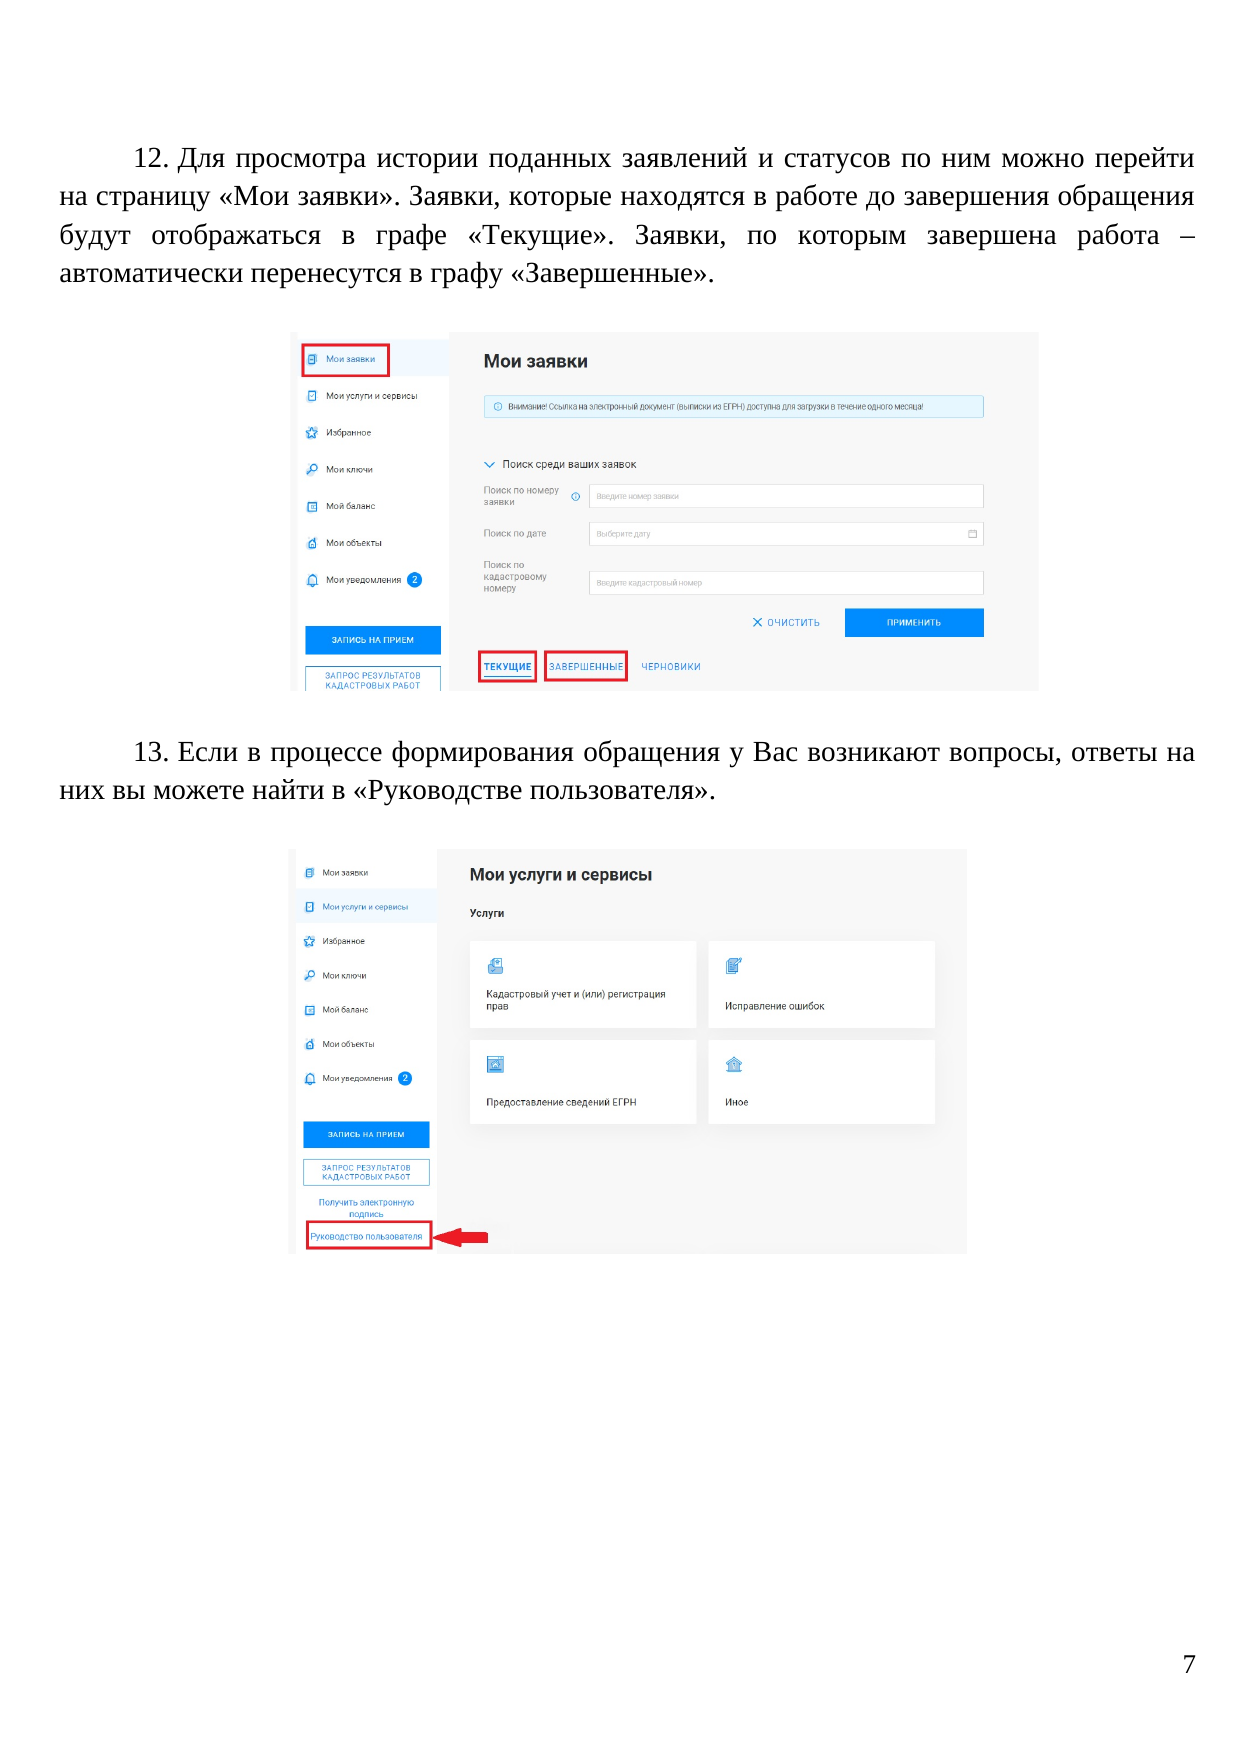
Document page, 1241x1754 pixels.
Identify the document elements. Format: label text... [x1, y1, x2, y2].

picture [288, 849, 967, 1254]
list Для просмотра истории поданных заявлений и статусов по ним можно перейти на страницу «Мои заявки». Заявки, которые находятся в работе до завершения обращения будут отображаться в графе «Текущие». Заявки, по которым завершена работа – автоматически перенесутся в графу «Завершенные». [59, 140, 1196, 289]
list Если в процессе формирования обращения у Вас возникают вопросы, ответы на них вы можете найти в «Руководстве пользователя». [59, 734, 1196, 806]
picture [290, 332, 1039, 691]
